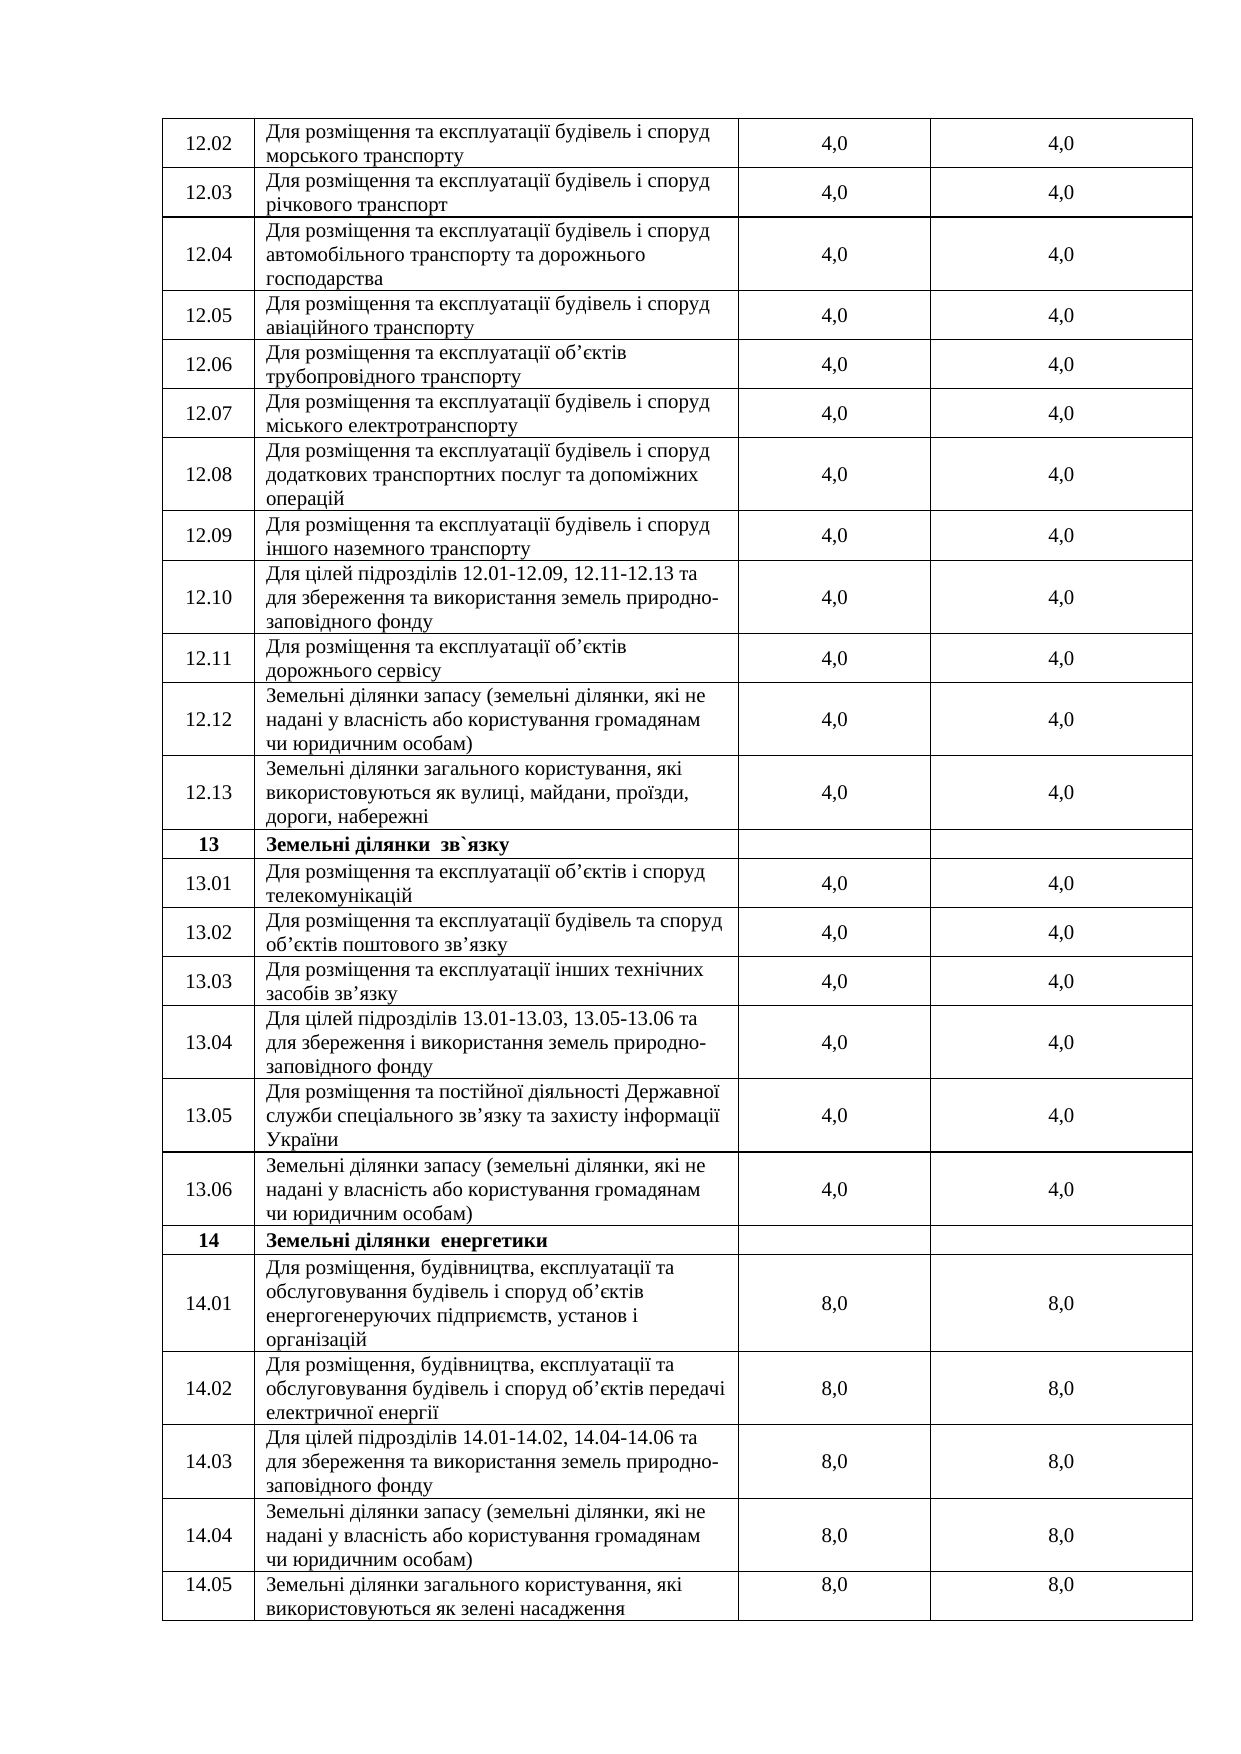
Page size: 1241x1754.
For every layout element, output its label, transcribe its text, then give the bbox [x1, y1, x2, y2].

table_cell 4,0 [931, 561, 1192, 633]
table_cell Для розміщення та експлуатації будівель і споруд іншого наземного транспорту [255, 511, 738, 559]
table_cell 4,0 [739, 511, 930, 559]
table_cell 4,0 [931, 1006, 1192, 1078]
table_cell Для розміщення та експлуатації будівель і споруд морського транспорту [255, 119, 738, 167]
table_cell 4,0 [931, 1079, 1192, 1151]
table_cell Для розміщення та експлуатації будівель та споруд об’єктів поштового зв’язку [255, 908, 738, 956]
table_cell 14.05 [163, 1572, 254, 1620]
table_cell 8,0 [739, 1425, 930, 1497]
table_cell 8,0 [739, 1255, 930, 1351]
table_cell Для розміщення, будівництва, експлуатації та обслуговування будівель і споруд об’єктів передачі електричної енергії [255, 1352, 738, 1424]
table_cell 8,0 [739, 1572, 930, 1620]
table_cell Для розміщення та експлуатації будівель і споруд додаткових транспортних послуг та допоміжних операцій [255, 438, 738, 510]
table_cell 12.02 [163, 119, 254, 167]
table_cell Для цілей підрозділів 13.01-13.03, 13.05-13.06 та для збереження і використання земель природно-заповідного фонду [255, 1006, 738, 1078]
table_cell 4,0 [739, 683, 930, 755]
table_cell 14.02 [163, 1352, 254, 1424]
table_cell 12.03 [163, 168, 254, 216]
table_cell Для розміщення та експлуатації будівель і споруд річкового транспорт [255, 168, 738, 216]
table_cell 4,0 [931, 1153, 1192, 1225]
table_cell 4,0 [739, 389, 930, 437]
table_cell 12.13 [163, 756, 254, 828]
table_cell 8,0 [931, 1255, 1192, 1351]
table_cell Земельні ділянки запасу (земельні ділянки, які не надані у власність або користування громадянам чи юридичним особам) [255, 1499, 738, 1571]
table_cell 12.05 [163, 291, 254, 339]
table_cell Для розміщення та експлуатації об’єктів дорожнього сервісу [255, 634, 738, 682]
table_cell 13.01 [163, 859, 254, 907]
table_cell Для розміщення та експлуатації будівель і споруд автомобільного транспорту та дорожнього господарства [255, 218, 738, 290]
table_cell 4,0 [739, 291, 930, 339]
table_cell 4,0 [739, 634, 930, 682]
table_cell 12.06 [163, 340, 254, 388]
table_cell Для розміщення, будівництва, експлуатації та обслуговування будівель і споруд об’єктів енергогенеруючих підприємств, установ і організацій [255, 1255, 738, 1351]
table_cell 4,0 [931, 683, 1192, 755]
table_cell [739, 830, 930, 857]
table_cell [739, 1226, 930, 1254]
table_cell 13.03 [163, 957, 254, 1005]
table_cell 4,0 [739, 859, 930, 907]
table_cell 4,0 [739, 957, 930, 1005]
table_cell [255, 1572, 738, 1620]
table_cell 4,0 [931, 634, 1192, 682]
table_cell 4,0 [931, 908, 1192, 956]
table_cell 8,0 [931, 1499, 1192, 1571]
table_cell 14 [163, 1226, 254, 1254]
table_cell 4,0 [739, 218, 930, 290]
table_cell 14.01 [163, 1255, 254, 1351]
table_cell Для цілей підрозділів 12.01-12.09, 12.11-12.13 та для збереження та використання земель природно-заповідного фонду [255, 561, 738, 633]
table_cell 4,0 [931, 119, 1192, 167]
table_cell 4,0 [931, 291, 1192, 339]
table_cell 13.02 [163, 908, 254, 956]
table_cell 8,0 [739, 1499, 930, 1571]
table_cell 4,0 [931, 168, 1192, 216]
table_cell 8,0 [931, 1572, 1192, 1620]
table_cell 12.12 [163, 683, 254, 755]
table_cell [931, 830, 1192, 857]
table_cell 14.04 [163, 1499, 254, 1571]
table_cell 12.08 [163, 438, 254, 510]
table_cell 4,0 [739, 340, 930, 388]
table_cell 4,0 [931, 957, 1192, 1005]
table_cell 4,0 [739, 1079, 930, 1151]
table_cell 4,0 [931, 389, 1192, 437]
table_cell 4,0 [931, 511, 1192, 559]
table_cell 4,0 [739, 168, 930, 216]
table_cell 4,0 [739, 1006, 930, 1078]
table_cell Для розміщення та експлуатації об’єктів трубопровідного транспорту [255, 340, 738, 388]
table_cell 12.09 [163, 511, 254, 559]
table_cell 8,0 [739, 1352, 930, 1424]
table_cell 4,0 [739, 1153, 930, 1225]
table_cell [931, 1226, 1192, 1254]
table_cell Для розміщення та експлуатації об’єктів і споруд телекомунікацій [255, 859, 738, 907]
table_cell 13.05 [163, 1079, 254, 1151]
table_cell Для розміщення та експлуатації будівель і споруд авіаційного транспорту [255, 291, 738, 339]
table_cell 4,0 [931, 859, 1192, 907]
table_cell Для цілей підрозділів 14.01-14.02, 14.04-14.06 та для збереження та використання земель природно-заповідного фонду [255, 1425, 738, 1497]
table_cell 14.03 [163, 1425, 254, 1497]
table_cell Для розміщення та постійної діяльності Державної служби спеціального зв’язку та захисту інформації України [255, 1079, 738, 1151]
table_cell 4,0 [931, 438, 1192, 510]
table_cell 4,0 [931, 756, 1192, 828]
table_cell 4,0 [739, 908, 930, 956]
table_cell 4,0 [739, 438, 930, 510]
table_cell Земельні ділянки загального користування, які використовуються як вулиці, майдани, проїзди, дороги, набережні [255, 756, 738, 828]
table_cell 12.10 [163, 561, 254, 633]
table_cell 4,0 [739, 119, 930, 167]
table_cell 12.04 [163, 218, 254, 290]
table_cell 13.06 [163, 1153, 254, 1225]
table_cell Земельні ділянки запасу (земельні ділянки, які не надані у власність або користування громадянам чи юридичним особам) [255, 683, 738, 755]
table_cell 4,0 [739, 756, 930, 828]
table_cell Для розміщення та експлуатації інших технічних засобів зв’язку [255, 957, 738, 1005]
table_cell 4,0 [739, 561, 930, 633]
table_cell 12.11 [163, 634, 254, 682]
table_cell 4,0 [931, 340, 1192, 388]
table_cell Земельні ділянки зв`язку [255, 830, 738, 857]
table_cell 13 [163, 830, 254, 857]
table_cell Земельні ділянки енергетики [255, 1226, 738, 1254]
table_cell 8,0 [931, 1425, 1192, 1497]
table_cell 13.04 [163, 1006, 254, 1078]
table_cell Земельні ділянки запасу (земельні ділянки, які не надані у власність або користування громадянам чи юридичним особам) [255, 1153, 738, 1225]
table_cell Для розміщення та експлуатації будівель і споруд міського електротранспорту [255, 389, 738, 437]
table_cell 4,0 [931, 218, 1192, 290]
table_cell 12.07 [163, 389, 254, 437]
table_cell 8,0 [931, 1352, 1192, 1424]
